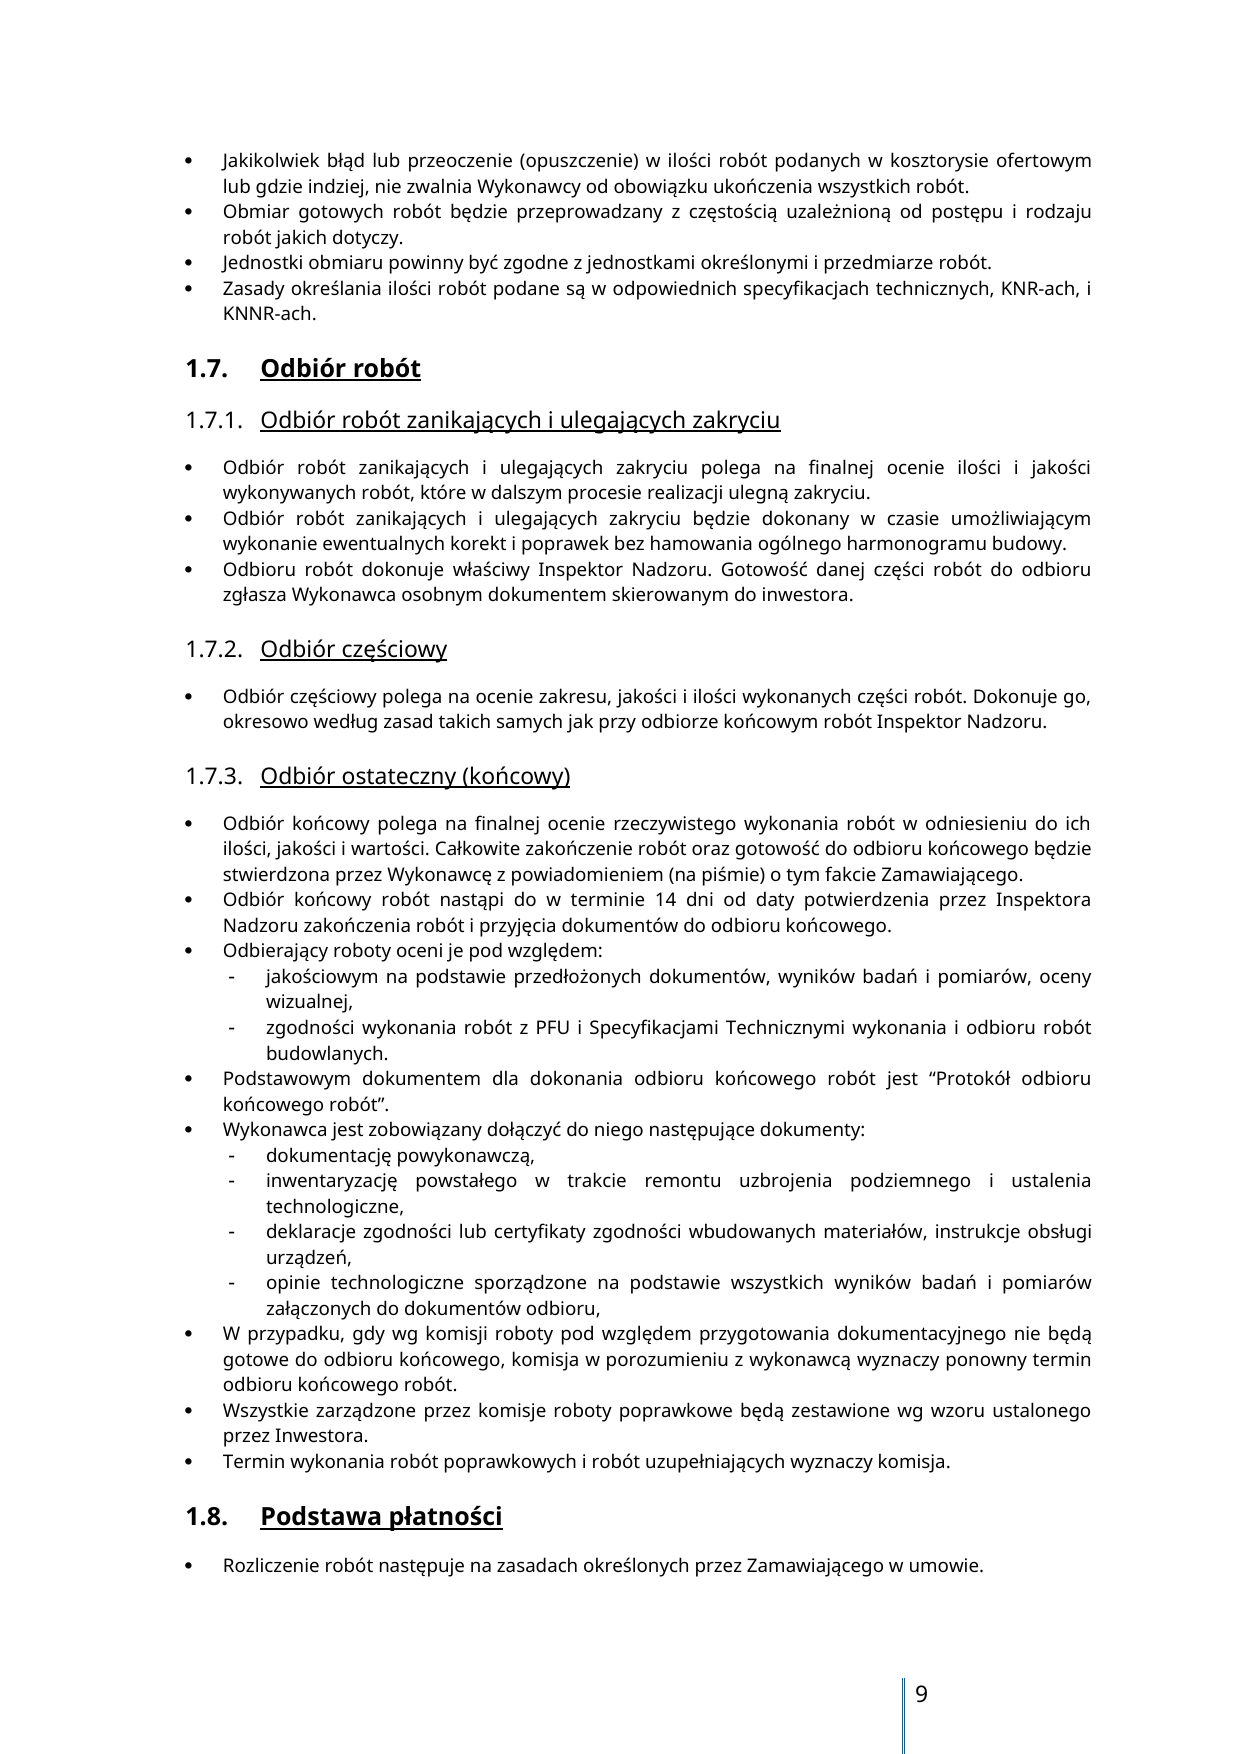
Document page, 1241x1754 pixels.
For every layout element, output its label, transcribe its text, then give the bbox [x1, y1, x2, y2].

list Jednostki obmiaru powinny być zgodne z jednostkami określonymi i przedmiarze robót. [185, 250, 1093, 275]
list Podstawowym dokumentem dla dokonania odbioru końcowego robót jest “Protokół odbioru końcowego robót”. [185, 1065, 1093, 1116]
list Odbioru robót dokonuje właściwy Inspektor Nadzoru. Gotowość danej części robót do odbioru zgłasza Wykonawca osobnym dokumentem skierowanym do inwestora. [185, 556, 1093, 607]
list deklaracje zgodności lub certyfikaty zgodności wbudowanych materiałów, instrukcje obsługi urządzeń, [228, 1218, 1093, 1269]
list inwentaryzację powstałego w trakcie remontu uzbrojenia podziemnego i ustalenia technologiczne, [228, 1167, 1093, 1218]
list Odbiór robót zanikających i ulegających zakryciu [185, 404, 1093, 435]
list Odbiór robót zanikających i ulegających zakryciu polega na finalnej ocenie ilości i jakości wykonywanych robót, które w dalszym procesie realizacji ulegną zakryciu. [185, 454, 1093, 505]
list Odbiór częściowy [185, 633, 1093, 664]
list Rozliczenie robót następuje na zasadach określonych przez Zamawiającego w umowie. [185, 1552, 1093, 1578]
list Odbiór częściowy polega na ocenie zakresu, jakości i ilości wykonanych części robót. Dokonuje go, okresowo według zasad takich samych jak przy odbiorze końcowym robót Inspektor Nadzoru. [185, 683, 1093, 734]
list Odbiór robót [185, 350, 1093, 384]
list Podstawa płatności [185, 1499, 1093, 1533]
list jakościowym na podstawie przedłożonych dokumentów, wyników badań i pomiarów, oceny wizualnej, [228, 963, 1093, 1014]
list Odbiór robót zanikających i ulegających zakryciu będzie dokonany w czasie umożliwiającym wykonanie ewentualnych korekt i poprawek bez hamowania ogólnego harmonogramu budowy. [185, 505, 1093, 556]
list opinie technologiczne sporządzone na podstawie wszystkich wyników badań i pomiarów załączonych do dokumentów odbioru, [228, 1269, 1093, 1321]
list W przypadku, gdy wg komisji roboty pod względem przygotowania dokumentacyjnego nie będą gotowe do odbioru końcowego, komisja w porozumieniu z wykonawcą wyznaczy ponowny termin odbioru końcowego robót. [185, 1321, 1093, 1397]
list Odbiór końcowy polega na finalnej ocenie rzeczywistego wykonania robót w odniesieniu do ich ilości, jakości i wartości. Całkowite zakończenie robót oraz gotowość do odbioru końcowego będzie stwierdzona przez Wykonawcę z powiadomieniem (na piśmie) o tym fakcie Zamawiającego. [185, 810, 1093, 887]
list Wykonawca jest zobowiązany dołączyć do niego następujące dokumenty: [185, 1116, 1093, 1142]
list Termin wykonania robót poprawkowych i robót uzupełniających wyznaczy komisja. [185, 1448, 1093, 1474]
list Odbierający roboty oceni je pod względem: [185, 938, 1093, 963]
list dokumentację powykonawczą, [228, 1142, 1093, 1167]
list Obmiar gotowych robót będzie przeprowadzany z częstością uzależnioną od postępu i rodzaju robót jakich dotyczy. [185, 199, 1093, 250]
list Jakikolwiek błąd lub przeoczenie (opuszczenie) w ilości robót podanych w kosztorysie ofertowym lub gdzie indziej, nie zwalnia Wykonawcy od obowiązku ukończenia wszystkich robót. [185, 148, 1093, 199]
list Wszystkie zarządzone przez komisje roboty poprawkowe będą zestawione wg wzoru ustalonego przez Inwestora. [185, 1397, 1093, 1448]
list zgodności wykonania robót z PFU i Specyfikacjami Technicznymi wykonania i odbioru robót budowlanych. [228, 1014, 1093, 1065]
list Zasady określania ilości robót podane są w odpowiednich specyfikacjach technicznych, KNR-ach, i KNNR-ach. [185, 275, 1093, 326]
list Odbiór ostateczny (końcowy) [185, 760, 1093, 791]
list Odbiór końcowy robót nastąpi do w terminie 14 dni od daty potwierdzenia przez Inspektora Nadzoru zakończenia robót i przyjęcia dokumentów do odbioru końcowego. [185, 887, 1093, 938]
